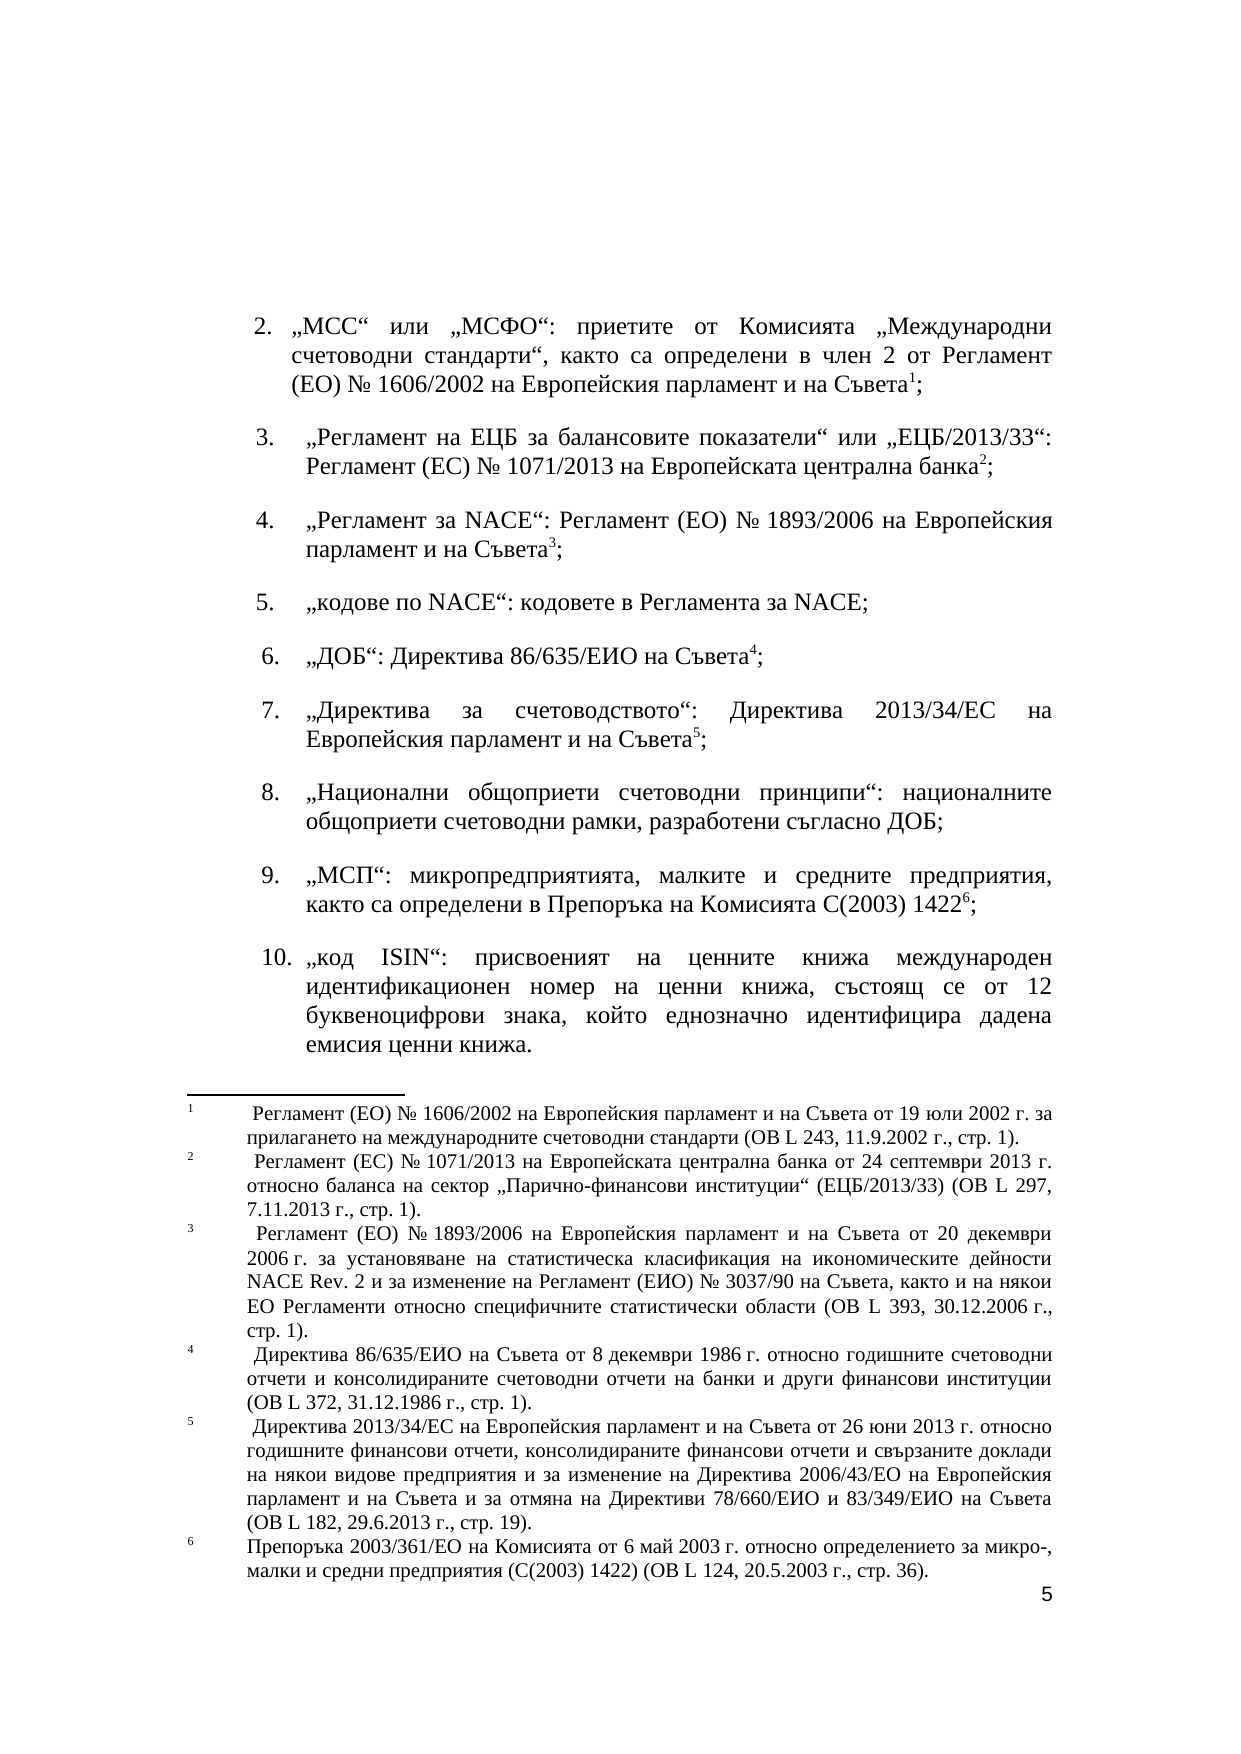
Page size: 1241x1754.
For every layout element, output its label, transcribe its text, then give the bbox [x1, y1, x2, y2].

list „Директива за счетоводството“: Директива 2013/34/ЕС на Европейския парламент и на Съвета; [261, 695, 1053, 752]
list „Национални общоприети счетоводни принципи“: националните общоприети счетоводни рамки, разработени съгласно ДОБ; [261, 777, 1053, 835]
list „ДОБ“: Директива 86/635/ЕИО на Съвета; [261, 641, 1053, 670]
list „кодове по NACE“: кодовете в Регламента за NACE; [256, 587, 1053, 616]
list „код ISIN“: присвоеният на ценните книжа международен идентификационен номер на ценни книжа, състоящ се от 12 буквеноцифрови знака, който еднозначно идентифицира дадена емисия ценни книжа. [261, 942, 1053, 1057]
list „МСП“: микропредприятията, малките и средните предприятия, както са определени в Препоръка на Комисията C(2003) 1422; [261, 860, 1053, 917]
list „МСС“ или „МСФО“: приетите от Комисията „Международни счетоводни стандарти“, както са определени в член 2 от Регламент (ЕО) № 1606/2002 на Европейския парламент и на Съвета; [253, 311, 1053, 397]
list „Регламент на ЕЦБ за балансовите показатели“ или „ЕЦБ/2013/33“: Регламент (ЕС) № 1071/2013 на Европейската централна банка; [256, 422, 1053, 480]
list „Регламент за NACE“: Регламент (ЕО) № 1893/2006 на Европейския парламент и на Съвета; [256, 505, 1053, 562]
